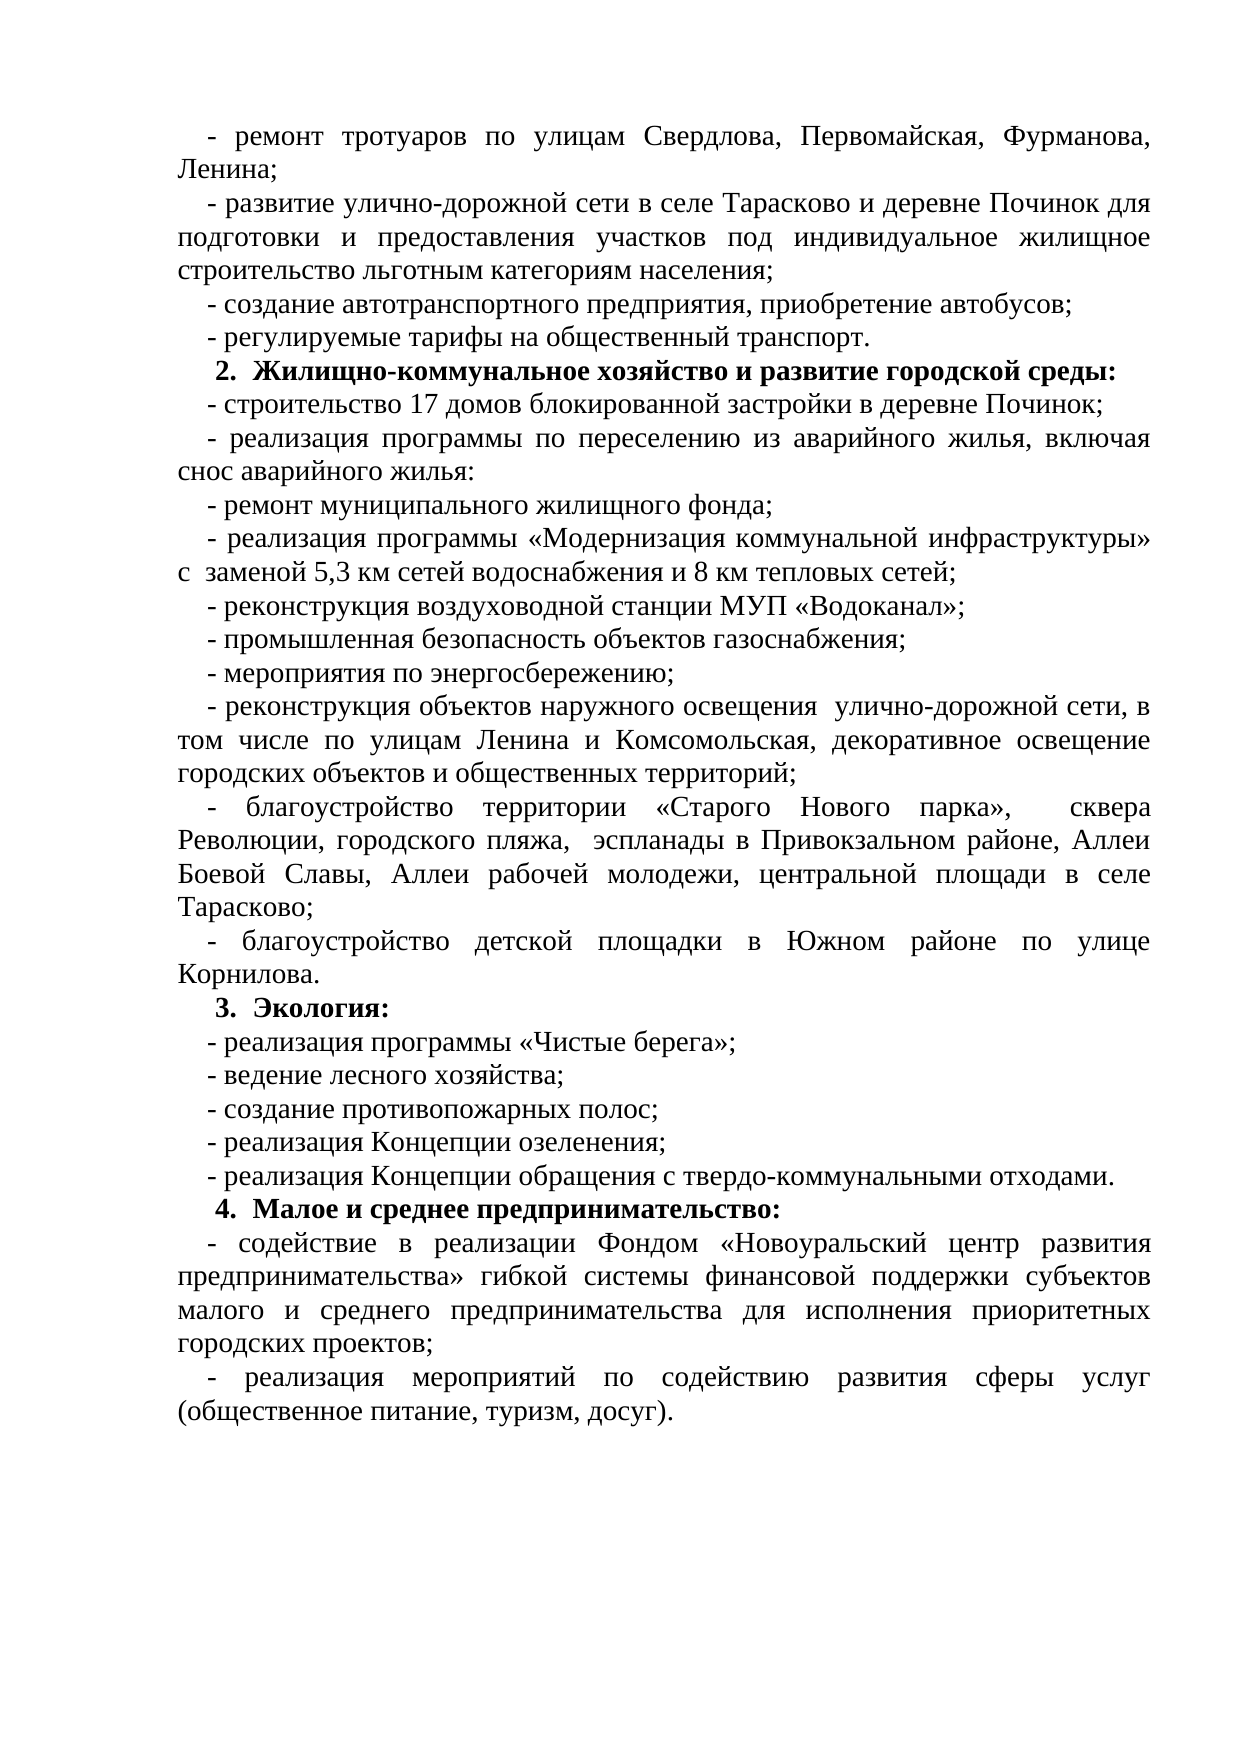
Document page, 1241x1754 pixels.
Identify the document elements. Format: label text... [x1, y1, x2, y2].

list Экология: [215, 990, 1152, 1024]
list - реализация программы по переселению из аварийного жилья, включая снос аварийного жилья: [177, 420, 1152, 487]
text - реализация Концепции озеленения; [177, 1124, 1152, 1158]
list - реализация мероприятий по содействию развития сферы услуг (общественное питание, туризм, досуг). [177, 1359, 1152, 1426]
text - развитие улично-дорожной сети в селе Тарасково и деревне Починок для подготовки и предоставления участков под индивидуальное жилищное строительство льготным категориям населения; [177, 185, 1152, 286]
list - реализация программы «Модернизация коммунальной инфраструктуры» с заменой 5,3 км сетей водоснабжения и 8 км тепловых сетей; [177, 521, 1152, 588]
list - благоустройство территории «Старого Нового парка», сквера Революции, городского пляжа, эспланады в Привокзальном районе, Аллеи Боевой Славы, Аллеи рабочей молодежи, центральной площади в селе Тарасково; [177, 789, 1152, 923]
list - реконструкция воздуховодной станции МУП «Водоканал»; [177, 588, 1152, 621]
text - реализация Концепции обращения с твердо-коммунальными отходами. [177, 1158, 1152, 1191]
list - содействие в реализации Фондом «Новоуральский центр развития предпринимательства» гибкой системы финансовой поддержки субъектов малого и среднего предпринимательства для исполнения приоритетных городских проектов; [177, 1225, 1152, 1359]
list - мероприятия по энергосбережению; [177, 655, 1152, 688]
text - реализация программы «Чистые берега»; [177, 1024, 1152, 1057]
list - реконструкция объектов наружного освещения улично-дорожной сети, в том числе по улицам Ленина и Комсомольская, декоративное освещение городских объектов и общественных территорий; [177, 688, 1152, 789]
text - регулируемые тарифы на общественный транспорт. [177, 319, 1152, 353]
text - ведение лесного хозяйства; [177, 1057, 1152, 1091]
list - промышленная безопасность объектов газоснабжения; [177, 621, 1152, 655]
text - ремонт тротуаров по улицам Свердлова, Первомайская, Фурманова, Ленина; [177, 118, 1152, 185]
list Малое и среднее предпринимательство: [215, 1191, 1152, 1225]
text - создание противопожарных полос; [177, 1091, 1152, 1124]
list Жилищно-коммунальное хозяйство и развитие городской среды: [215, 353, 1152, 386]
list - благоустройство детской площадки в Южном районе по улице Корнилова. [177, 923, 1152, 990]
list - строительство 17 домов блокированной застройки в деревне Починок; [177, 386, 1152, 420]
list - ремонт муниципального жилищного фонда; [177, 487, 1152, 521]
text - создание автотранспортного предприятия, приобретение автобусов; [177, 286, 1152, 319]
